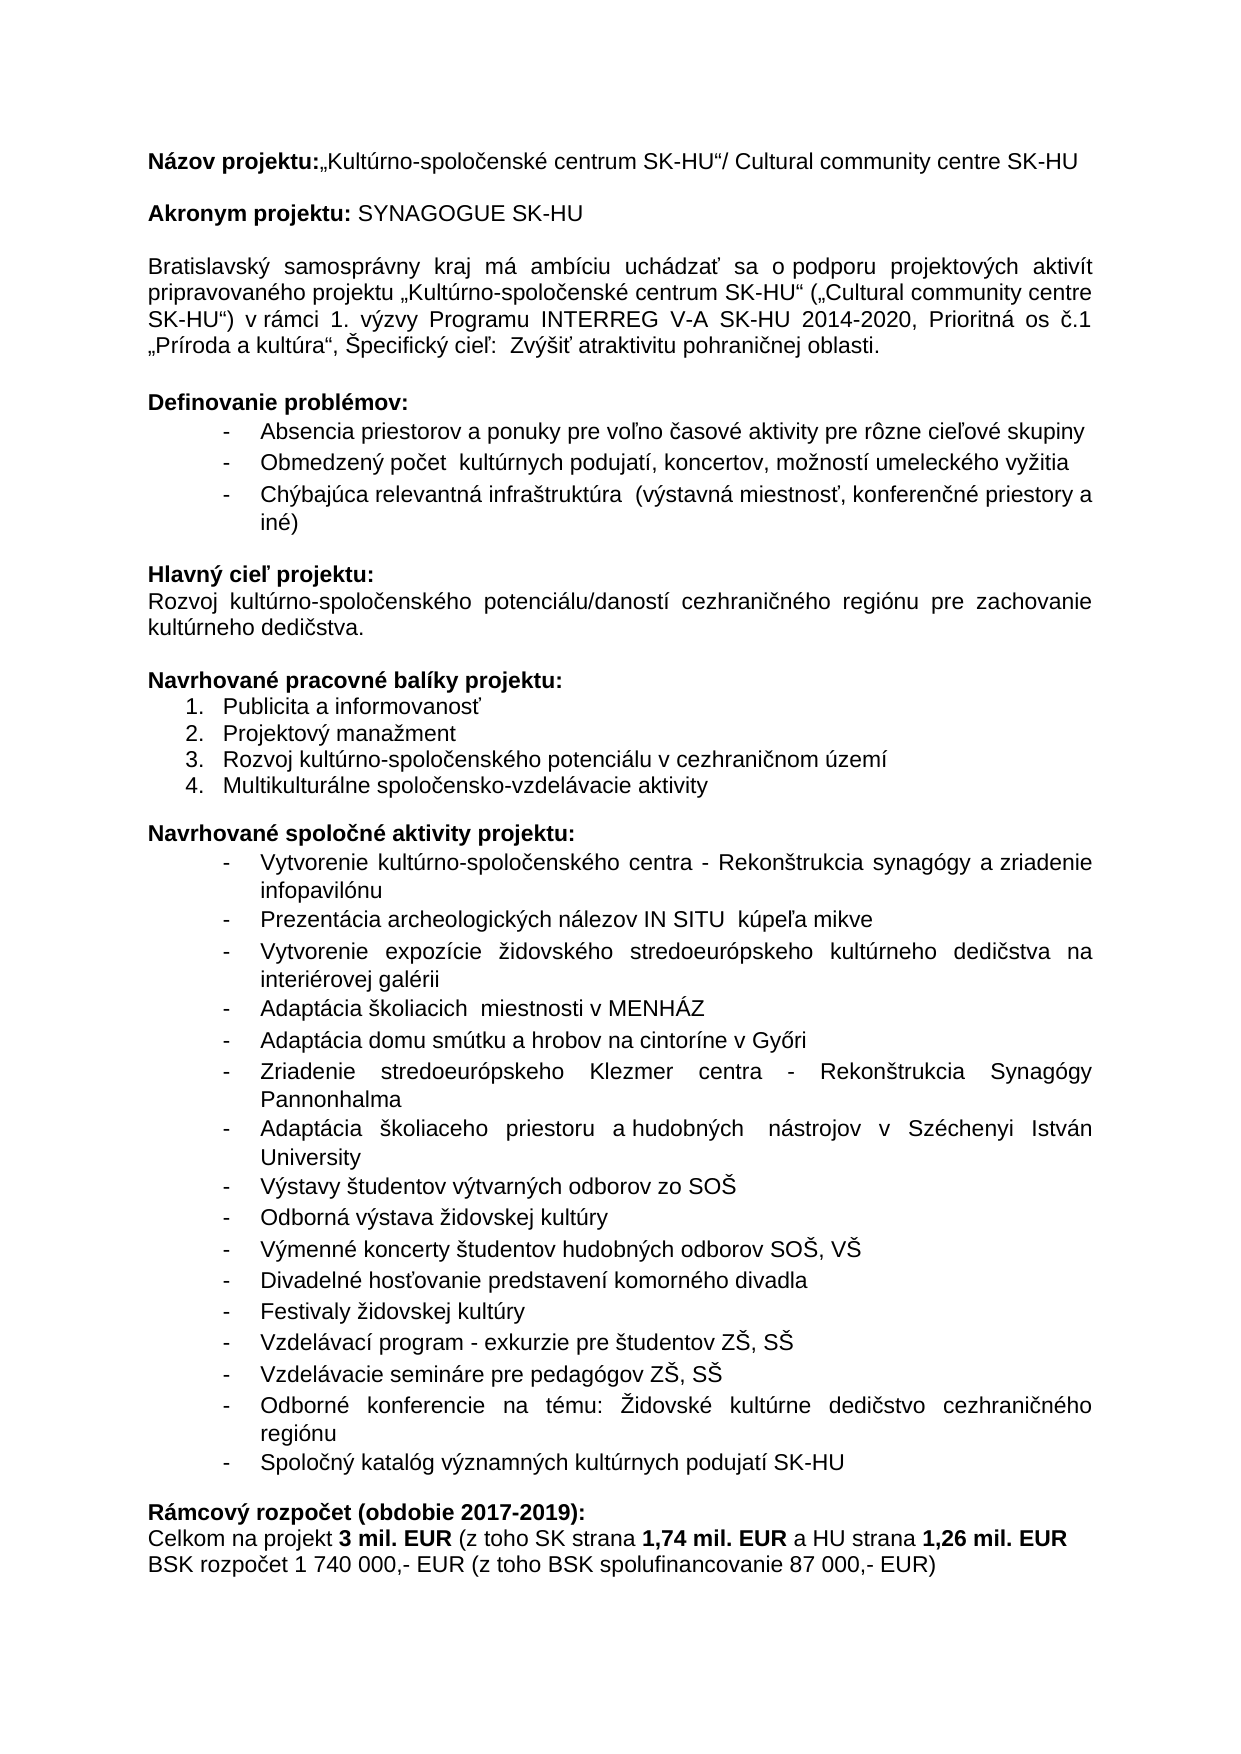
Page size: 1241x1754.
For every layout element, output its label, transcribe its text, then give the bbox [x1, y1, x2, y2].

list Vzdelávacie semináre pre pedagógov ZŠ, SŠ [223, 1357, 1093, 1389]
text Rámcový rozpočet (obdobie 2017-2019): [148, 1498, 1093, 1525]
text Navrhované pracovné balíky projektu: [148, 667, 1093, 693]
list Adaptácia domu smútku a hrobov na cintoríne v Győri [223, 1023, 1093, 1055]
list Výstavy študentov výtvarných odborov zo SOŠ [223, 1170, 1093, 1201]
list Publicita a informovanosť [185, 693, 1093, 719]
text Hlavný cieľ projektu: [148, 561, 1093, 588]
text Definovanie problémov: [148, 389, 1093, 415]
list Chýbajúca relevantná infraštruktúra (výstavná miestnosť, konferenčné priestory a iné) [223, 477, 1093, 535]
list Adaptácia školiacich miestnosti v MENHÁZ [223, 992, 1093, 1023]
text BSK rozpočet 1 740 000,- EUR (z toho BSK spolufinancovanie 87 000,- EUR) [148, 1551, 1093, 1577]
text Navrhované spoločné aktivity projektu: [148, 819, 1093, 846]
list Obmedzený počet kultúrnych podujatí, koncertov, možností umeleckého vyžitia [223, 446, 1093, 477]
text Akronym projektu: SYNAGOGUE SK-HU [148, 200, 1093, 227]
text Rozvoj kultúrno-spoločenského potenciálu/daností cezhraničného regiónu pre zachovanie kultúrneho dedičstva. [148, 588, 1093, 641]
list Odborná výstava židovskej kultúry [223, 1201, 1093, 1232]
list Multikulturálne spoločensko-vzdelávacie aktivity [185, 772, 1093, 799]
list Vytvorenie expozície židovského stredoeurópskeho kultúrneho dedičstva na interiérovej galérii [223, 935, 1093, 992]
list Rozvoj kultúrno-spoločenského potenciálu v cezhraničnom území [185, 746, 1093, 772]
list Prezentácia archeologických nálezov IN SITU kúpeľa mikve [223, 903, 1093, 935]
list Zriadenie stredoeurópskeho Klezmer centra - Rekonštrukcia Synagógy Pannonhalma [223, 1055, 1093, 1112]
list Výmenné koncerty študentov hudobných odborov SOŠ, VŠ [223, 1232, 1093, 1264]
text Bratislavský samosprávny kraj má ambíciu uchádzať sa o podporu projektových aktivít pripravovaného projektu „Kultúrno-spoločenské centrum SK-HU“ („Cultural community centre SK-HU“) v rámci 1. výzvy Programu INTERREG V-A SK-HU 2014-2020, Prioritná os č.1 „Príroda a kultúra“, Špecifický cieľ: Zvýšiť atraktivitu pohraničnej oblasti. [148, 253, 1093, 358]
list Absencia priestorov a ponuky pre voľno časové aktivity pre rôzne cieľové skupiny [223, 415, 1093, 446]
list Vytvorenie kultúrno-spoločenského centra - Rekonštrukcia synagógy a zriadenie infopavilónu [223, 846, 1093, 903]
list Projektový manažment [185, 719, 1093, 746]
list Odborné konferencie na tému: Židovské kultúrne dedičstvo cezhraničného regiónu [223, 1389, 1093, 1446]
text Celkom na projekt 3 mil. EUR (z toho SK strana 1,74 mil. EUR a HU strana 1,26 mil. EUR [148, 1525, 1093, 1551]
list Festivaly židovskej kultúry [223, 1295, 1093, 1326]
list Adaptácia školiaceho priestoru a hudobných nástrojov v Széchenyi István University [223, 1112, 1093, 1170]
list Vzdelávací program - exkurzie pre študentov ZŠ, SŠ [223, 1326, 1093, 1357]
list Spoločný katalóg významných kultúrnych podujatí SK-HU [223, 1446, 1093, 1478]
text Názov projektu:„Kultúrno-spoločenské centrum SK-HU“/ Cultural community centre SK-HU [148, 148, 1093, 174]
list Divadelné hosťovanie predstavení komorného divadla [223, 1264, 1093, 1295]
